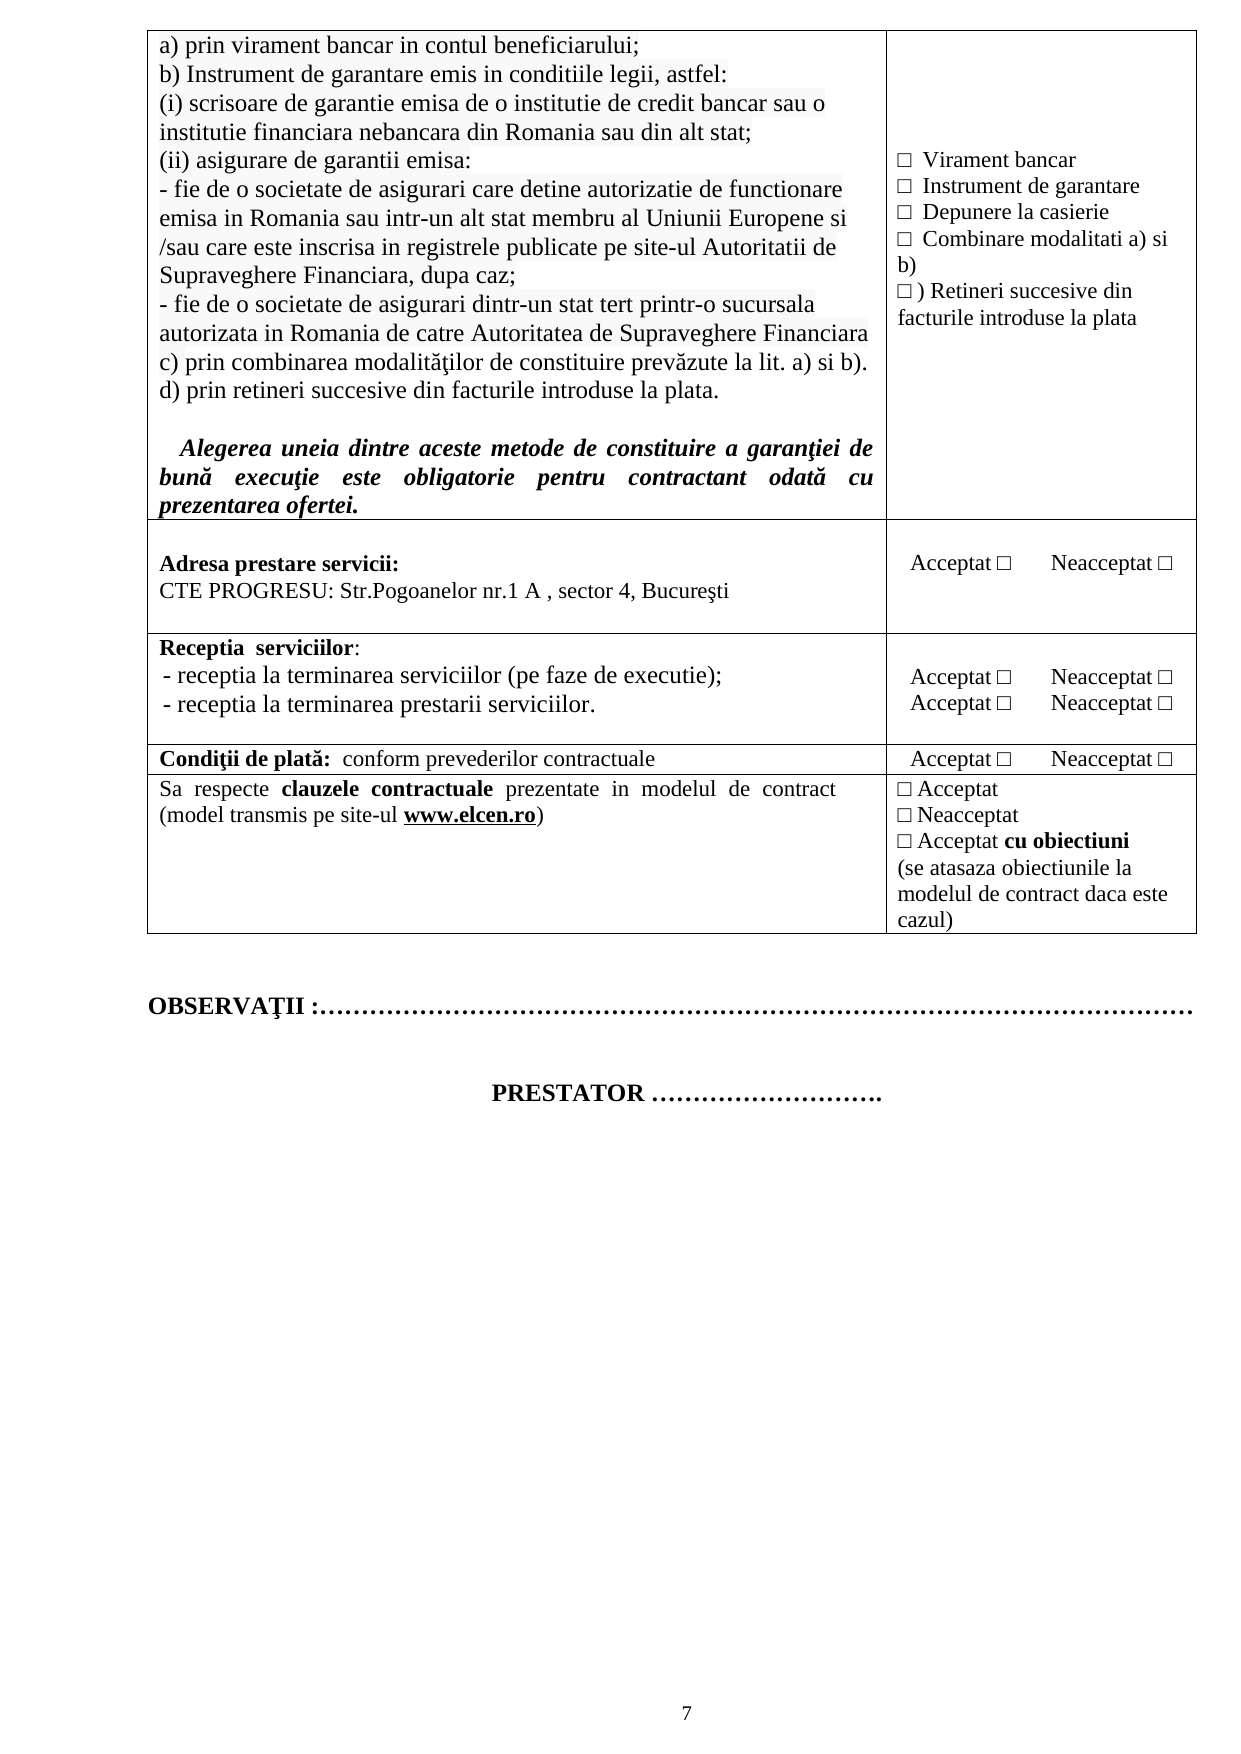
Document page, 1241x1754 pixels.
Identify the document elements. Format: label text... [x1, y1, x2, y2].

table_cell Condiţii de plată: conform prevederilor contractuale [148, 745, 886, 774]
table_cell Acceptat □ Neacceptat □ Acceptat □ Neacceptat □ [887, 634, 1196, 744]
table_cell Receptia serviciilor: - receptia la terminarea serviciilor (pe faze de executie); - receptia la terminarea prestarii serviciilor. [148, 634, 886, 744]
table_cell Sa respecte clauzele contractuale prezentate in modelul de contract (model transmis pe site-ul www.elcen.ro) [148, 775, 886, 933]
table_cell Acceptat □ Neacceptat □ [887, 745, 1196, 774]
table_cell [148, 31, 886, 519]
table_cell □ Acceptat □ Neacceptat □ Acceptat cu obiectiuni (se atasaza obiectiunile la modelul de contract daca este cazul) [887, 775, 1196, 933]
table_cell Adresa prestare servicii: CTE PROGRESU: Str.Pogoanelor nr.1 A , sector 4, Bucureşti [148, 520, 886, 633]
text OBSERVAŢII :…………………………………………………………………………………………… [148, 991, 1226, 1020]
table_cell Acceptat □ Neacceptat □ [887, 520, 1196, 633]
text PRESTATOR ………………………. [148, 1078, 1226, 1106]
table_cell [887, 31, 1196, 519]
